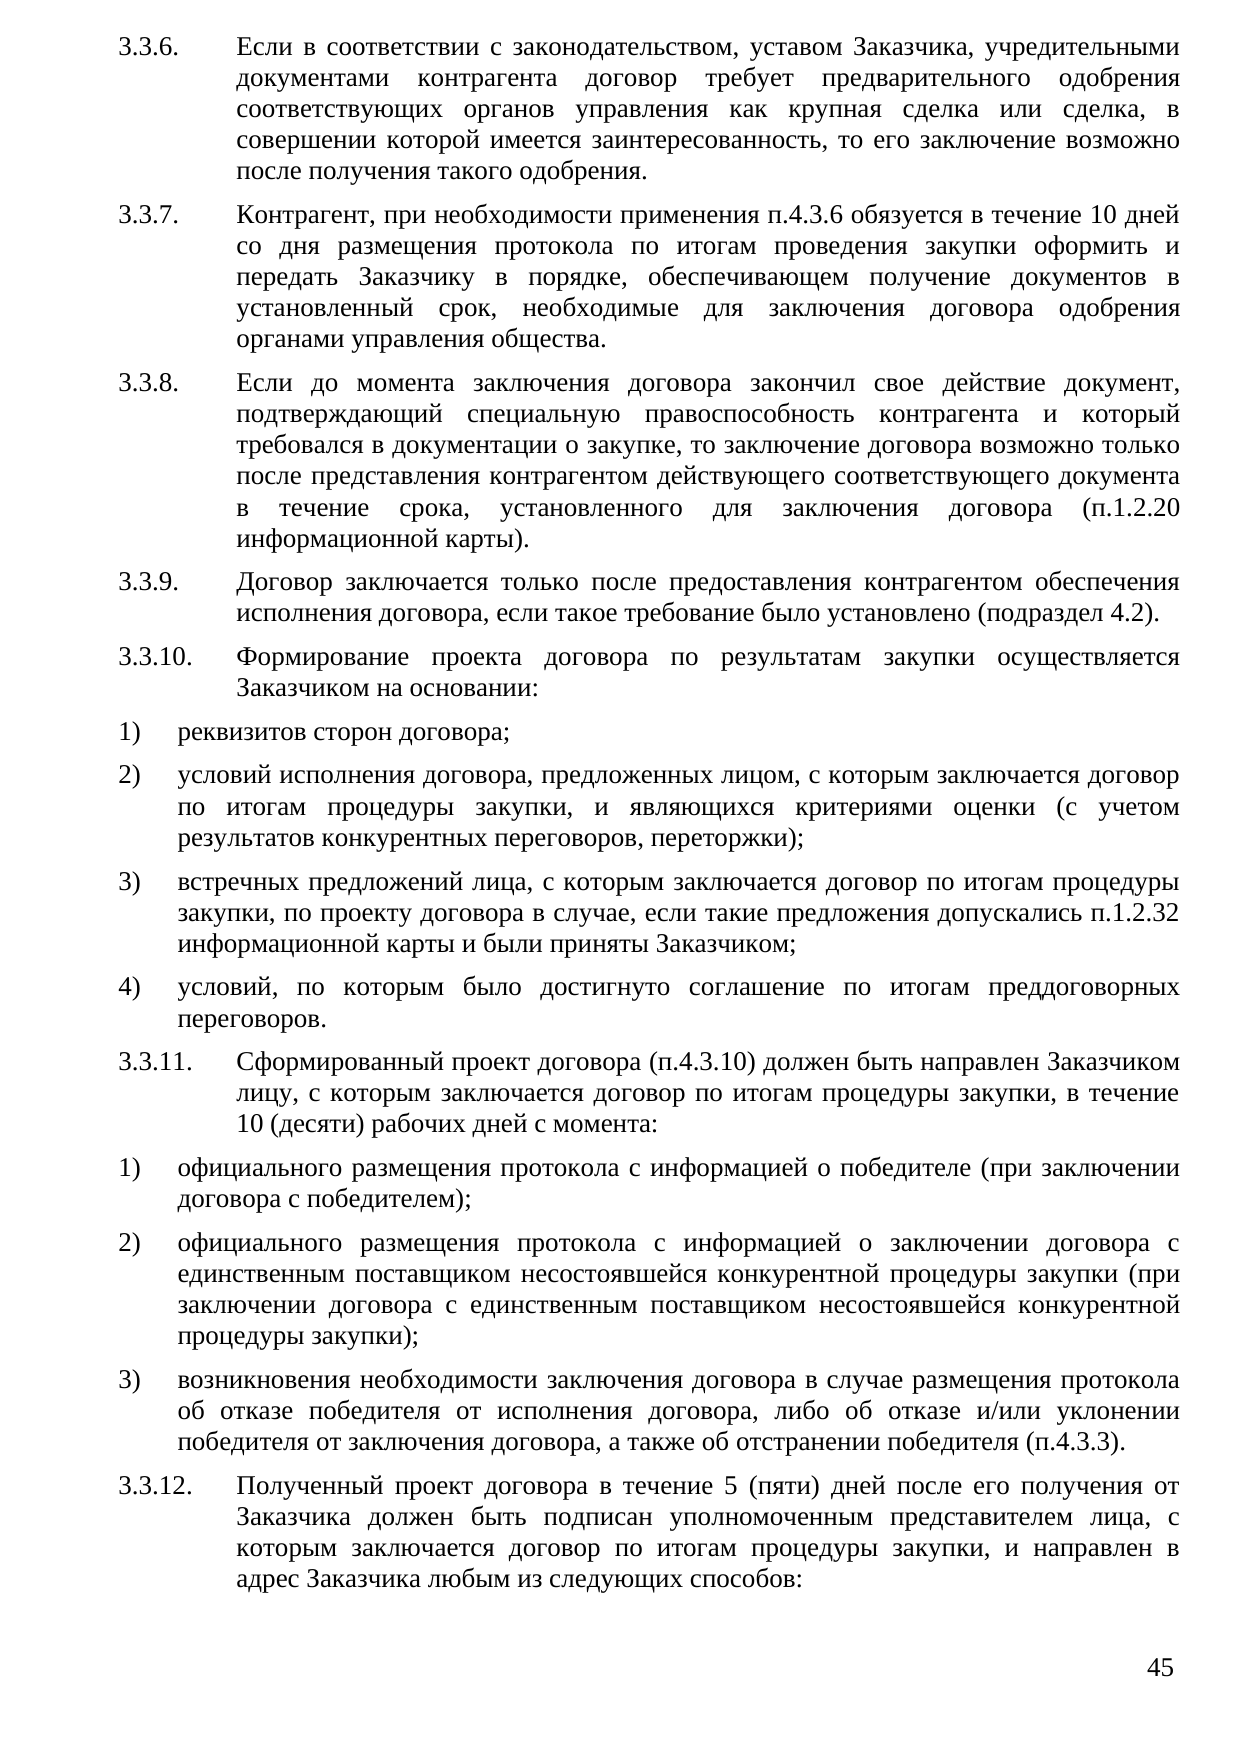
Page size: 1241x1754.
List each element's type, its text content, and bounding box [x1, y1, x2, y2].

text встречных предложений лица, с которым заключается договор по итогам процедуры закупки, по проекту договора в случае, если такие предложения допускались п.1.2.32 информационной карты и были приняты Заказчиком; [118, 864, 1181, 958]
text Если в соответствии с законодательством, уставом Заказчика, учредительными документами контрагента договор требует предварительного одобрения соответствующих органов управления как крупная сделка или сделка, в совершении которой имеется заинтересованность, то его заключение возможно после получения такого одобрения. [118, 29, 1181, 185]
text Полученный проект договора в течение 5 (пяти) дней после его получения от Заказчика должен быть подписан уполномоченным представителем лица, с которым заключается договор по итогам процедуры закупки, и направлен в адрес Заказчика любым из следующих способов: [118, 1469, 1181, 1594]
text Формирование проекта договора по результатам закупки осуществляется Заказчиком на основании: [118, 640, 1181, 702]
text реквизитов сторон договора; [118, 715, 1181, 746]
text Договор заключается только после предоставления контрагентом обеспечения исполнения договора, если такое требование было установлено (подраздел 4.2). [118, 565, 1181, 628]
text условий исполнения договора, предложенных лицом, с которым заключается договор по итогам процедуры закупки, и являющихся критериями оценки (с учетом результатов конкурентных переговоров, переторжки); [118, 759, 1181, 852]
text Контрагент, при необходимости применения п.4.3.6 обязуется в течение 10 дней со дня размещения протокола по итогам проведения закупки оформить и передать Заказчику в порядке, обеспечивающем получение документов в установленный срок, необходимые для заключения договора одобрения органами управления общества. [118, 198, 1181, 353]
text Если до момента заключения договора закончил свое действие документ, подтверждающий специальную правоспособность контрагента и который требовался в документации о закупке, то заключение договора возможно только после представления контрагентом действующего соответствующего документа в течение срока, установленного для заключения договора (п.1.2.20 информационной карты). [118, 366, 1181, 553]
text официального размещения протокола с информацией о заключении договора с единственным поставщиком несостоявшейся конкурентной процедуры закупки (при заключении договора с единственным поставщиком несостоявшейся конкурентной процедуры закупки); [118, 1226, 1181, 1351]
text Сформированный проект договора (п.4.3.10) должен быть направлен Заказчиком лицу, с которым заключается договор по итогам процедуры закупки, в течение 10 (десяти) рабочих дней с момента: [118, 1045, 1181, 1139]
text официального размещения протокола с информацией о победителе (при заключении договора с победителем); [118, 1151, 1181, 1213]
text условий, по которым было достигнуто соглашение по итогам преддоговорных переговоров. [118, 971, 1181, 1033]
text возникновения необходимости заключения договора в случае размещения протокола об отказе победителя от исполнения договора, либо об отказе и/или уклонении победителя от заключения договора, а также об отстранении победителя (п.4.3.3). [118, 1363, 1181, 1457]
